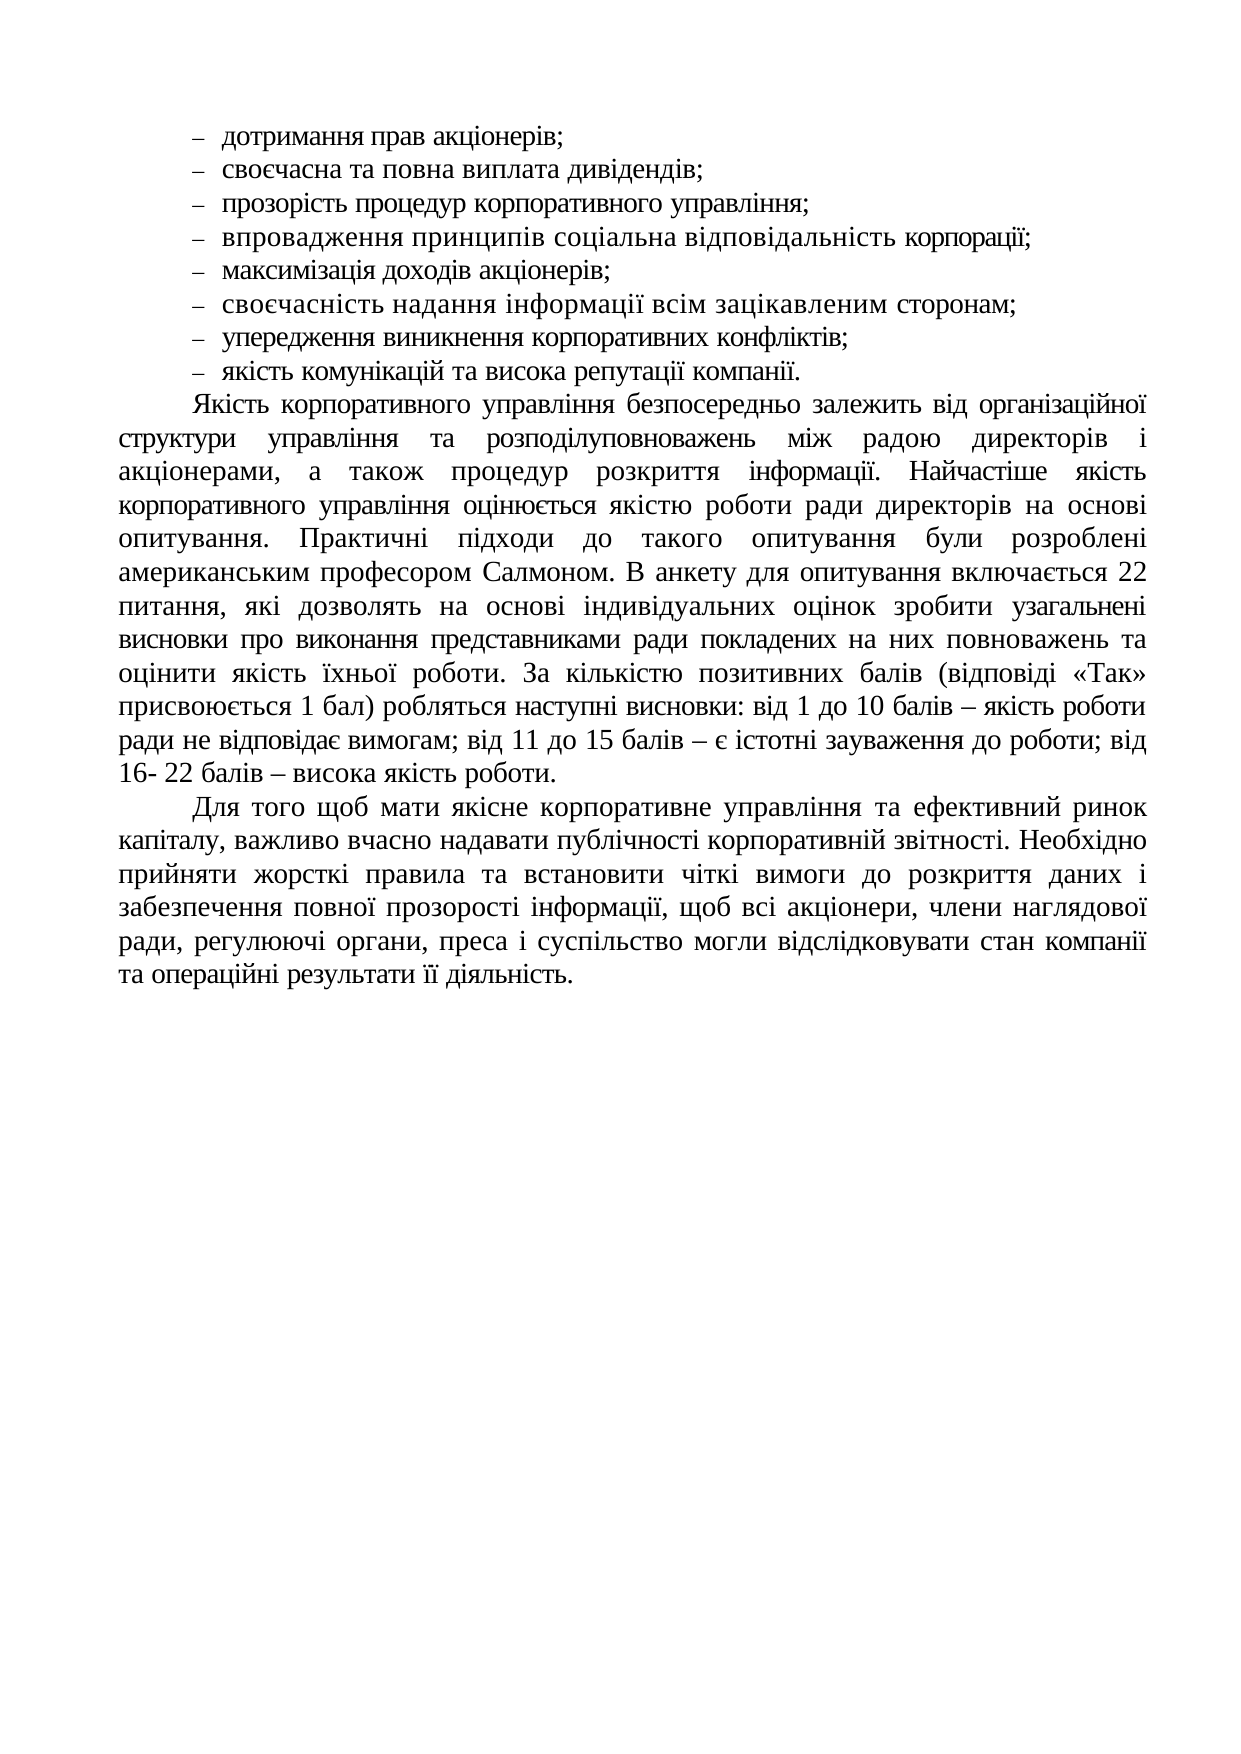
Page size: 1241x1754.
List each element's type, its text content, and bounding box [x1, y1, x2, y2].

list упередження виникнення корпоративних конфліктів; [118, 319, 1152, 353]
list максимізація доходів акціонерів; [118, 252, 1152, 286]
list впровадження принципів соціальна відповідальність корпорації; [118, 219, 1146, 252]
list дотримання прав акціонерів; [118, 118, 1152, 152]
text Якість корпоративного управління безпосередньо залежить від організаційної структури управління та розподілуповноважень між радою директорів і акціонерами, а також процедур розкриття інформації. Найчастіше якість корпоративного управління оцінюється якістю роботи ради директорів на основі опитування. Практичні підходи до такого опитування були розроблені американським професором Салмоном. В анкету для опитування включається 22 питання, які дозволять на основі індивідуальних оцінок зробити узагальнені висновки про виконання представниками ради покладених на них повноважень та оцінити якість їхньої роботи. За кількістю позитивних балів (відповіді «Так» присвоюється 1 бал) робляться наступні висновки: від 1 до 10 балів – якість роботи ради не відповідає вимогам; від 11 до 15 балів – є істотні зауваження до роботи; від 16- 22 балів – висока якість роботи. [118, 386, 1147, 789]
list якість комунікацій та висока репутації компанії. [118, 353, 1152, 386]
list своєчасна та повна виплата дивідендів; [118, 152, 1152, 185]
text Для того щоб мати якісне корпоративне управління та ефективний ринок капіталу, важливо вчасно надавати публічності корпоративній звітності. Необхідно прийняти жорсткі правила та встановити чіткі вимоги до розкриття даних і забезпечення повної прозорості інформації, щоб всі акціонери, члени наглядової ради, регулюючі органи, преса і суспільство могли відслідковувати стан компанії та операційні результати її діяльність. [118, 789, 1147, 990]
list прозорість процедур корпоративного управління; [118, 185, 1152, 219]
list своєчасність надання інформації всім зацікавленим сторонам; [118, 286, 1146, 319]
